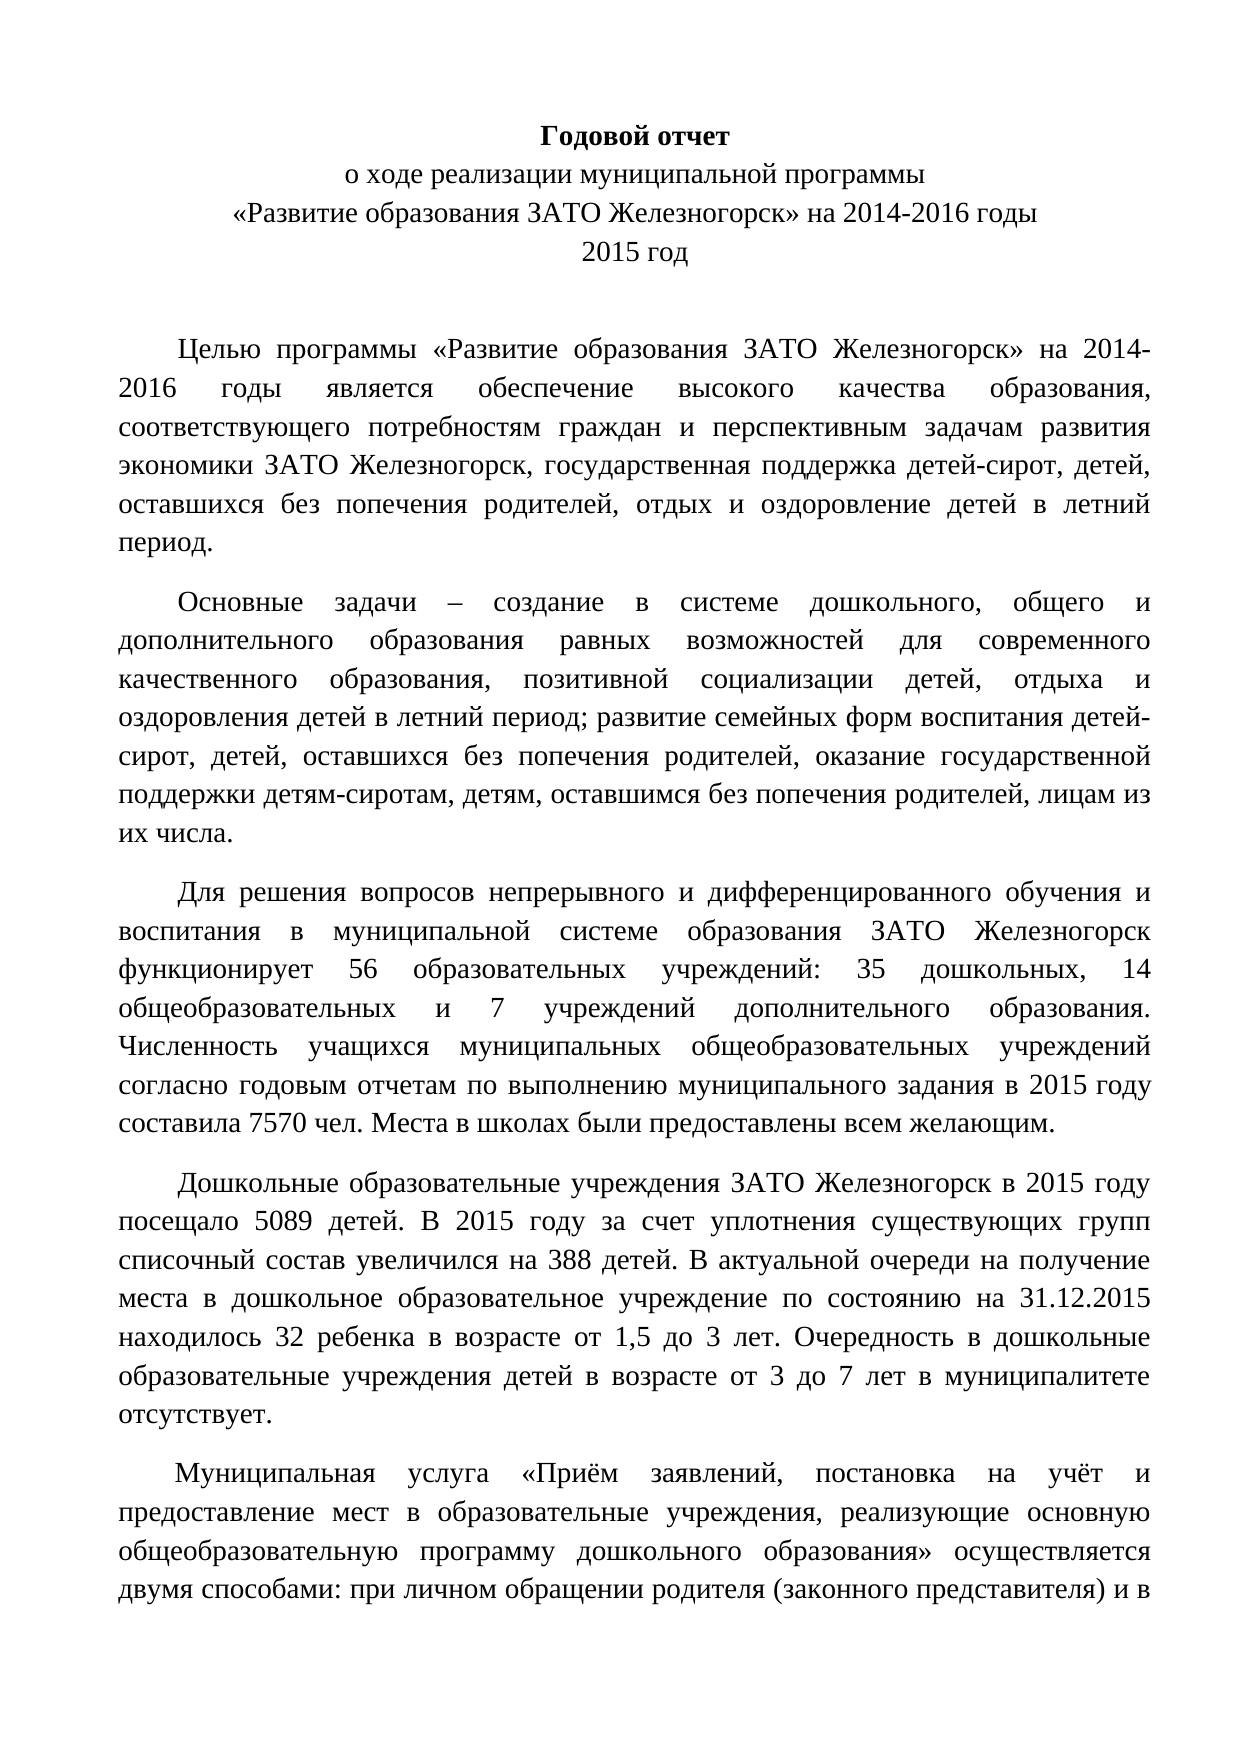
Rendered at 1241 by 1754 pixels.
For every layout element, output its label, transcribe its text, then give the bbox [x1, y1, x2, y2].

text Для решения вопросов непрерывного и дифференцированного обучения и воспитания в муниципальной системе образования ЗАТО Железногорск функционирует 56 образовательных учреждений: 35 дошкольных, 14 общеобразовательных и 7 учреждений дополнительного образования. Численность учащихся муниципальных общеобразовательных учреждений согласно годовым отчетам по выполнению муниципального задания в 2015 году составила 7570 чел. Места в школах были предоставлены всем желающим. [118, 874, 1152, 1139]
text Целью программы «Развитие образования ЗАТО Железногорск» на 2014-2016 годы является обеспечение высокого качества образования, соответствующего потребностям граждан и перспективным задачам развития экономики ЗАТО Железногорск, государственная поддержка детей-сирот, детей, оставшихся без попечения родителей, отдых и оздоровление детей в летний период. [118, 332, 1152, 558]
text Дошкольные образовательные учреждения ЗАТО Железногорск в 2015 году посещало 5089 детей. В 2015 году за счет уплотнения существующих групп списочный состав увеличился на 388 детей. В актуальной очереди на получение места в дошкольное образовательное учреждение по состоянию на 31.12.2015 находилось 32 ребенка в возрасте от 1,5 до 3 лет. Очередность в дошкольные образовательные учреждения детей в возрасте от 3 до 7 лет в муниципалитете отсутствует. [118, 1165, 1152, 1430]
text «Развитие образования ЗАТО Железногорск» на 2014-2016 годы [118, 195, 1152, 229]
text 2015 год [118, 234, 1152, 267]
text о ходе реализации муниципальной программы [118, 157, 1152, 190]
text Основные задачи – создание в системе дошкольного, общего и дополнительного образования равных возможностей для современного качественного образования, позитивной социализации детей, отдыха и оздоровления детей в летний период; развитие семейных форм воспитания детей-сирот, детей, оставшихся без попечения родителей, оказание государственной поддержки детям-сиротам, детям, оставшимся без попечения родителей, лицам из их числа. [118, 584, 1152, 848]
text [118, 1456, 1152, 1605]
text Годовой отчет [118, 118, 1152, 152]
